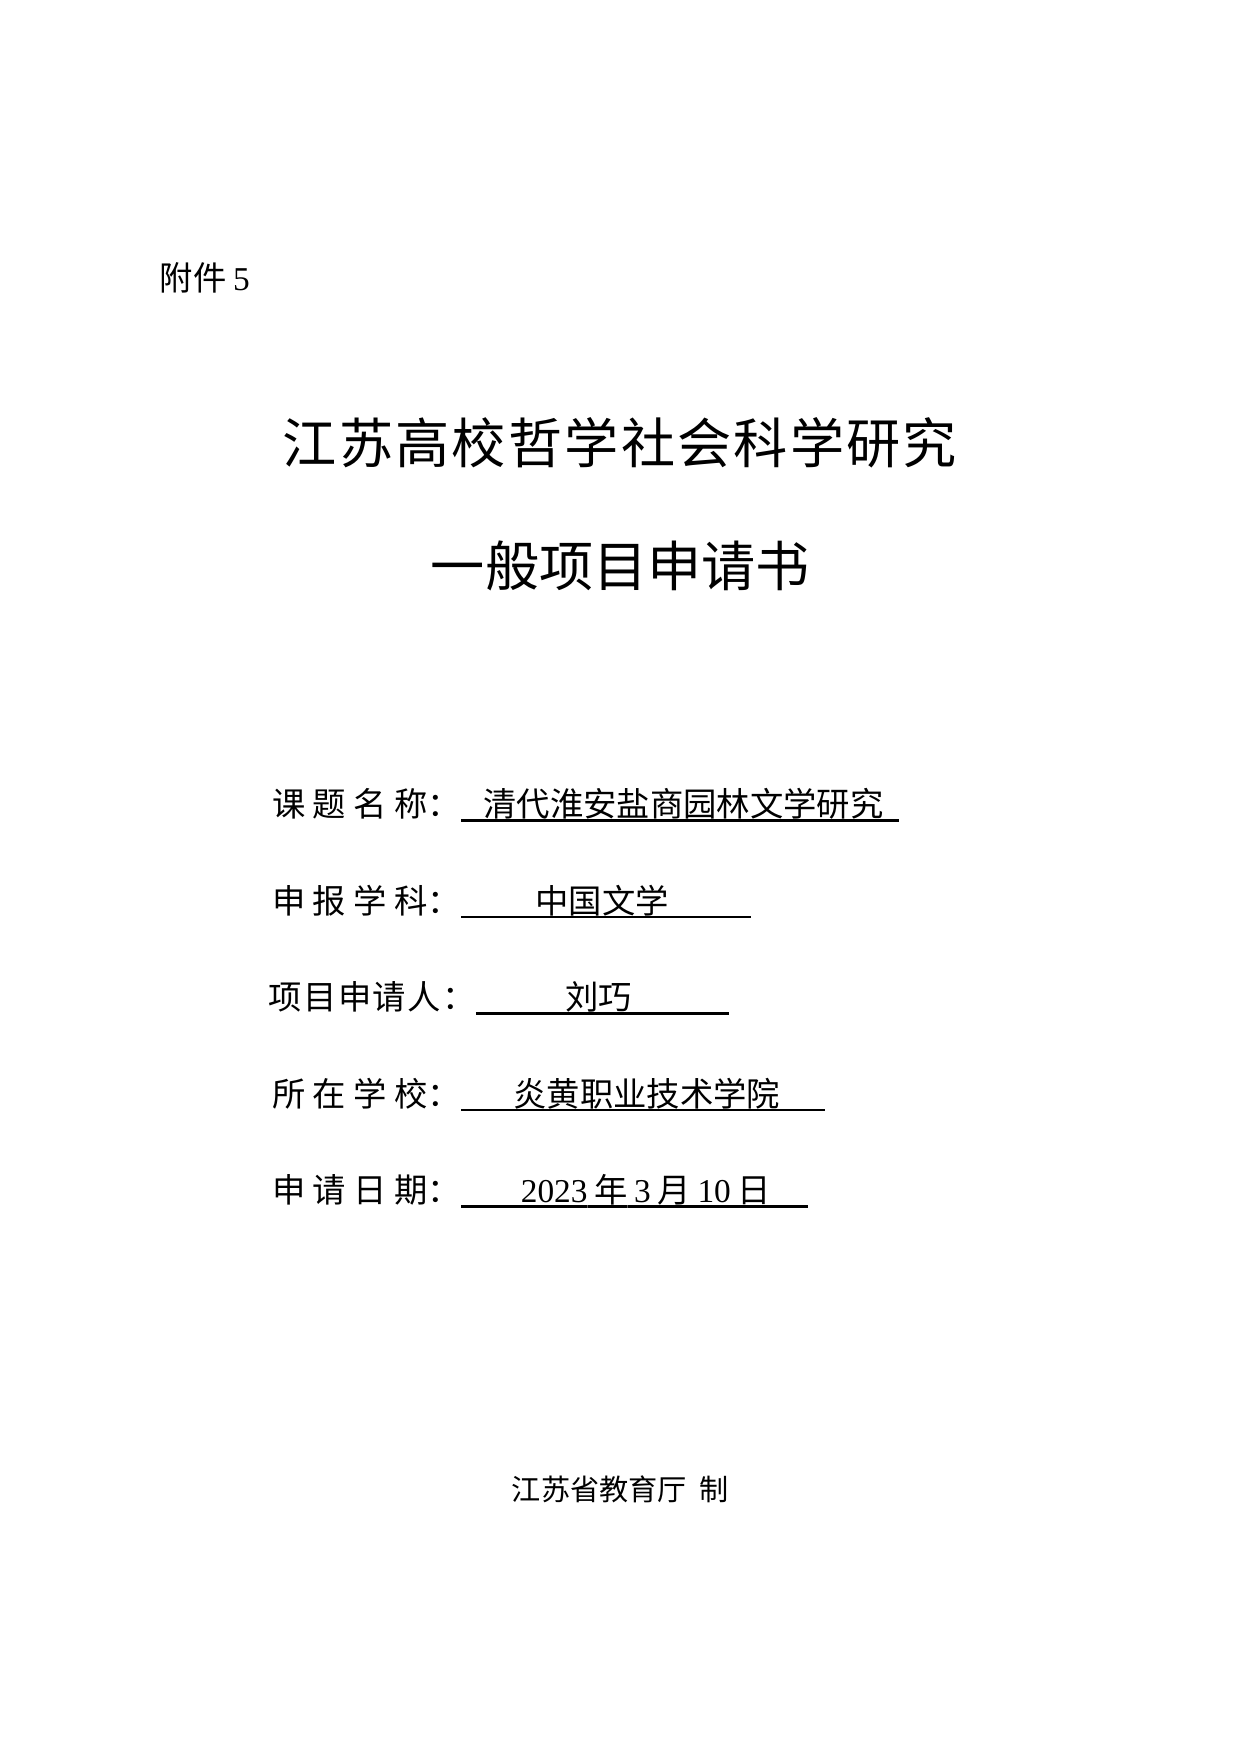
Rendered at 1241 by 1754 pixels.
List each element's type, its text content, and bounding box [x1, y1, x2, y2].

text 项目申请人： 刘巧 [159, 971, 1081, 1019]
text 申 请 日 期： 2023年3月10日 [272, 1164, 1081, 1212]
text 所 在 学 校： 炎黄职业技术学院 [272, 1067, 1081, 1116]
text 申 报 学 科： 中国文学 [272, 874, 1081, 923]
text 附件5 [159, 244, 1081, 309]
text 江苏省教育厅 制 [159, 1455, 1081, 1520]
text 一般项目申请书 [159, 514, 1081, 611]
text 江苏高校哲学社会科学研究 [159, 391, 1081, 489]
text 课 题 名 称： 清代淮安盐商园林文学研究 [272, 778, 1081, 826]
